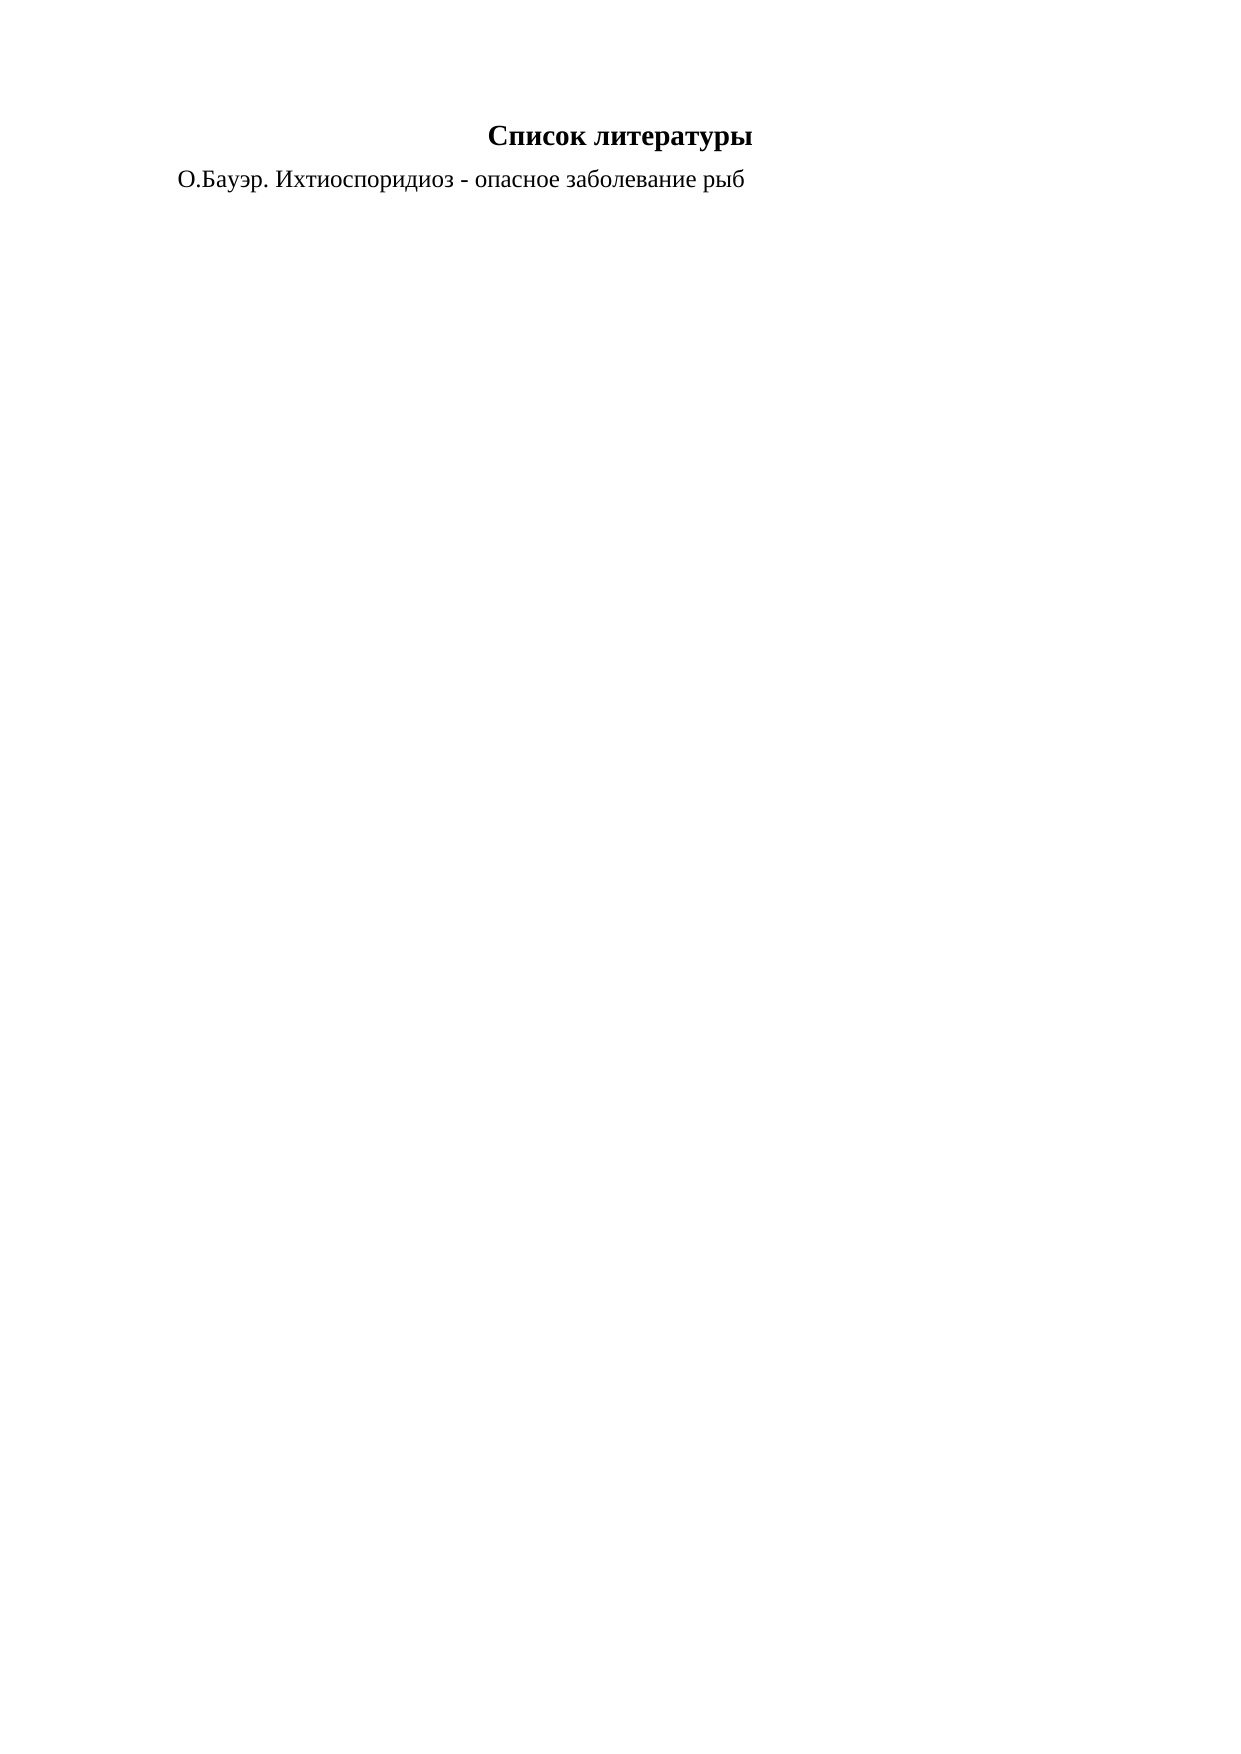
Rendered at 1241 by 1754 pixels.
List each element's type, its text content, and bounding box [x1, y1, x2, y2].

text Список литературы [118, 118, 1122, 152]
text О.Бауэр. Ихтиоспоридиоз - опасное заболевание рыб [118, 164, 1122, 193]
